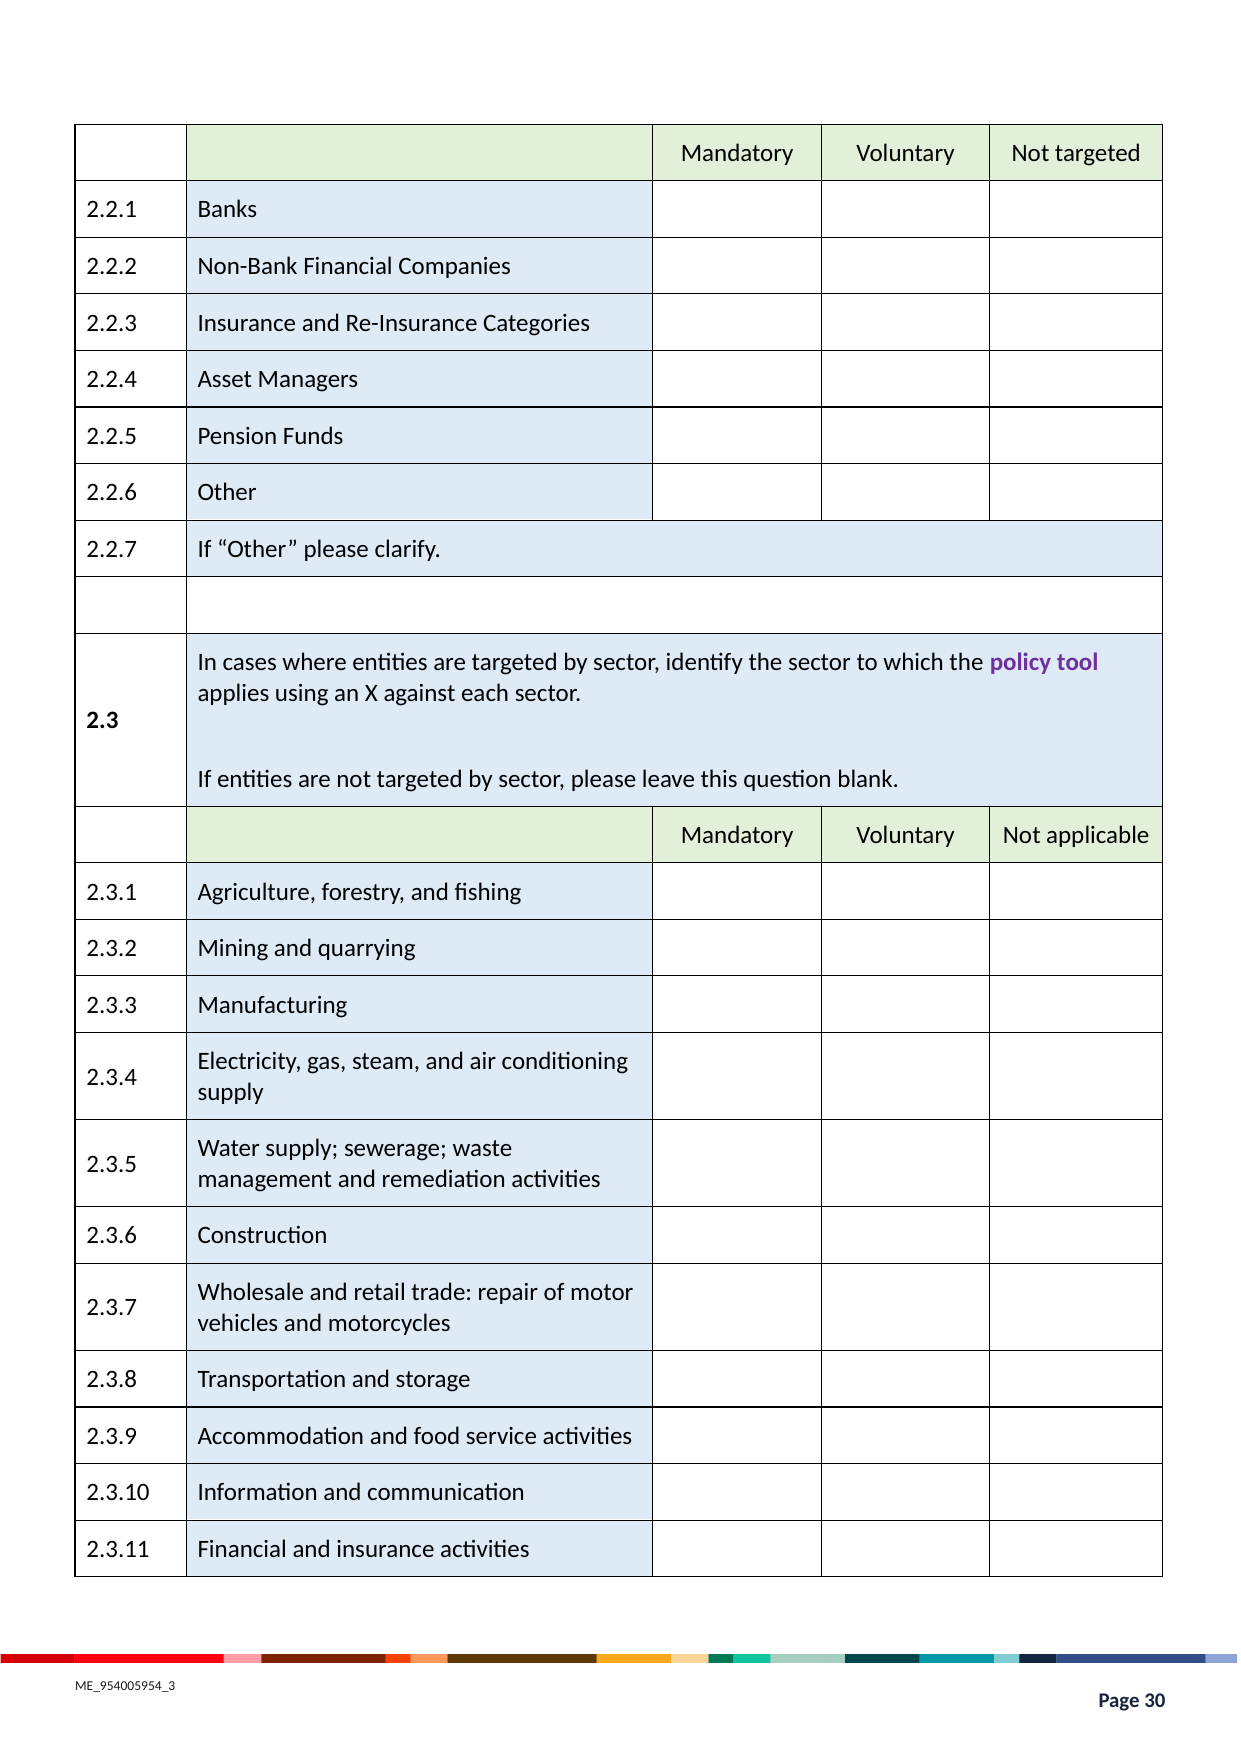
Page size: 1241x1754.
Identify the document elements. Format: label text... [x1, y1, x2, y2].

table_cell Water supply; sewerage; waste management and remediation activities [187, 1120, 652, 1206]
table_cell [653, 1351, 821, 1406]
table_cell [653, 1408, 821, 1463]
table_cell Not applicable [990, 807, 1162, 862]
table_cell [653, 238, 821, 293]
table_cell [990, 408, 1162, 463]
table_cell [822, 351, 989, 406]
table_cell [990, 238, 1162, 293]
table_cell [653, 1264, 821, 1350]
table_cell 2.2.1 [76, 181, 186, 237]
table_cell 2.3.7 [76, 1264, 186, 1350]
table_cell [822, 1351, 989, 1406]
table_cell Electricity, gas, steam, and air conditioning supply [187, 1033, 652, 1119]
table_cell [822, 1207, 989, 1263]
table_cell 2.2.6 [76, 464, 186, 519]
table_cell [822, 181, 989, 237]
table_cell Agriculture, forestry, and fishing [187, 863, 652, 919]
table_cell [653, 408, 821, 463]
table_cell Other [187, 464, 652, 519]
table_cell [653, 920, 821, 975]
table_cell [822, 1264, 989, 1350]
table_cell 2.3.1 [76, 863, 186, 919]
table_cell [653, 1120, 821, 1206]
table_cell 2.2.5 [76, 408, 186, 463]
table_cell [990, 976, 1162, 1032]
table_cell Financial and insurance activities [187, 1521, 652, 1576]
table_cell [822, 294, 989, 350]
picture [0, 1654, 1236, 1663]
table_cell [822, 464, 989, 519]
table_cell [653, 351, 821, 406]
table_cell 2.2.2 [76, 238, 186, 293]
table_cell [187, 577, 1162, 633]
table_cell [822, 863, 989, 919]
table_cell [990, 1464, 1162, 1519]
table_cell Banks [187, 181, 652, 237]
table_cell [990, 1120, 1162, 1206]
table_cell [990, 920, 1162, 975]
table_cell [187, 125, 652, 180]
table_cell [990, 1033, 1162, 1119]
table_cell [822, 920, 989, 975]
table_cell 2.3.3 [76, 976, 186, 1032]
table_cell 2.2.3 [76, 294, 186, 350]
table_cell Accommodation and food service activities [187, 1408, 652, 1463]
table_cell 2.3.4 [76, 1033, 186, 1119]
table_cell 2.2.4 [76, 351, 186, 406]
table_cell [653, 1033, 821, 1119]
table_cell [990, 1207, 1162, 1263]
table_cell [653, 294, 821, 350]
table_cell 2.3.10 [76, 1464, 186, 1519]
table_cell Mandatory [653, 807, 821, 862]
table_cell [822, 976, 989, 1032]
table_cell [653, 863, 821, 919]
table_cell [822, 1120, 989, 1206]
table_cell Mandatory [653, 125, 821, 180]
table_cell Voluntary [822, 807, 989, 862]
table_cell [990, 1521, 1162, 1576]
table_cell [822, 408, 989, 463]
table_cell [653, 181, 821, 237]
table_cell [187, 807, 652, 862]
table_cell 2.3 [76, 634, 186, 806]
table_cell [990, 464, 1162, 519]
table_cell 2.2.7 [76, 521, 186, 576]
table_cell 2.3.9 [76, 1408, 186, 1463]
table_cell [76, 807, 186, 862]
table_cell Non-Bank Financial Companies [187, 238, 652, 293]
table_cell 2.3.2 [76, 920, 186, 975]
table_cell Manufacturing [187, 976, 652, 1032]
table_cell Voluntary [822, 125, 989, 180]
table_cell Wholesale and retail trade: repair of motor vehicles and motorcycles [187, 1264, 652, 1350]
table_cell [653, 464, 821, 519]
table_cell [822, 1408, 989, 1463]
table_cell [990, 181, 1162, 237]
table_cell 2.3.6 [76, 1207, 186, 1263]
table_cell [822, 1033, 989, 1119]
table_cell Information and communication [187, 1464, 652, 1519]
table_cell Construction [187, 1207, 652, 1263]
table_cell 2.3.5 [76, 1120, 186, 1206]
table_cell [653, 976, 821, 1032]
table_cell [990, 1264, 1162, 1350]
table_cell [653, 1521, 821, 1576]
table_cell [990, 294, 1162, 350]
table_cell [990, 1351, 1162, 1406]
table_cell [653, 1207, 821, 1263]
table_cell 2.3.11 [76, 1521, 186, 1576]
table_cell [822, 238, 989, 293]
table_cell If “Other” please clarify. [187, 521, 1162, 576]
table_cell [76, 577, 186, 633]
table_cell [990, 863, 1162, 919]
table_cell Mining and quarrying [187, 920, 652, 975]
table_cell [822, 1521, 989, 1576]
table_cell [990, 1408, 1162, 1463]
table_cell [990, 351, 1162, 406]
table_cell Transportation and storage [187, 1351, 652, 1406]
table_cell [76, 125, 186, 180]
table_cell Asset Managers [187, 351, 652, 406]
table_cell 2.3.8 [76, 1351, 186, 1406]
table_cell In cases where entities are targeted by sector, identify the sector to which the policy tool applies using an X against each sector. If entities are not targeted by sector, please leave this question blank. [187, 634, 1162, 806]
table_cell Insurance and Re-Insurance Categories [187, 294, 652, 350]
table_cell Pension Funds [187, 408, 652, 463]
table_cell Not targeted [990, 125, 1162, 180]
table_cell [822, 1464, 989, 1519]
table_cell [653, 1464, 821, 1519]
